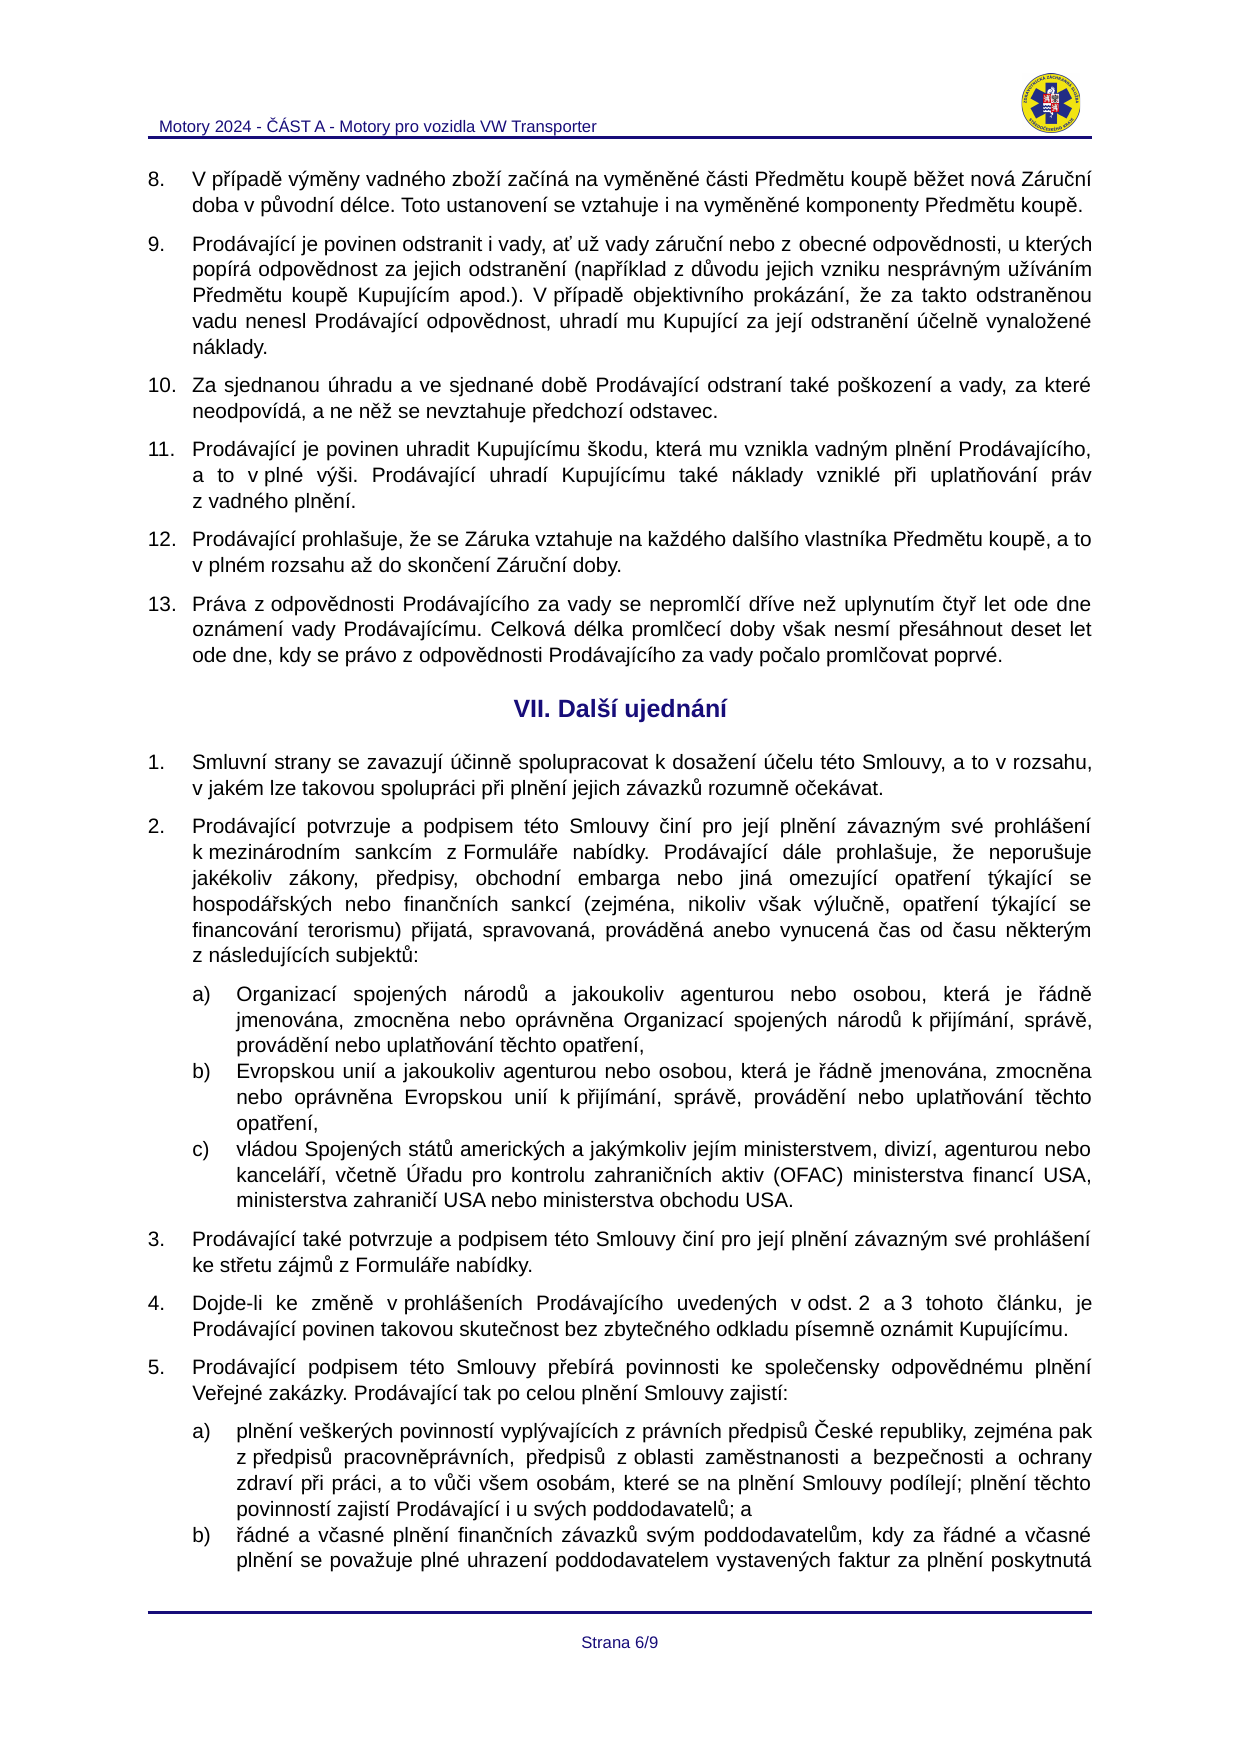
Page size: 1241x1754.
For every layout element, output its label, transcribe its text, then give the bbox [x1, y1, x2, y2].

text Prodávající potvrzuje a podpisem této Smlouvy činí pro její plnění závazným své prohlášení k mezinárodním sankcím z Formuláře nabídky. Prodávající dále prohlašuje, že neporušuje jakékoliv zákony, předpisy, obchodní embarga nebo jiná omezující opatření týkající se hospodářských nebo finančních sankcí (zejména, nikoliv však výlučně, opatření týkající se financování terorismu) přijatá, spravovaná, prováděná anebo vynucená čas od času některým z následujících subjektů: [148, 814, 1093, 967]
text Organizací spojených národů a jakoukoliv agenturou nebo osobou, která je řádně jmenována, zmocněna nebo oprávněna Organizací spojených národů k přijímání, správě, provádění nebo uplatňování těchto opatření, [192, 982, 1093, 1057]
text Prodávající je povinen odstranit i vady, ať už vady záruční nebo z obecné odpovědnosti, u kterých popírá odpovědnost za jejich odstranění (například z důvodu jejich vzniku nesprávným užíváním Předmětu koupě Kupujícím apod.). V případě objektivního prokázání, že za takto odstraněnou vadu nenesl Prodávající odpovědnost, uhradí mu Kupující za její odstranění účelně vynaložené náklady. [148, 231, 1093, 359]
text V případě výměny vadného zboží začíná na vyměněné části Předmětu koupě běžet nová Záruční doba v původní délce. Toto ustanovení se vztahuje i na vyměněné komponenty Předmětu koupě. [148, 167, 1093, 217]
text Dojde-li ke změně v prohlášeních Prodávajícího uvedených v odst. 2 a 3 tohoto článku, je Prodávající povinen takovou skutečnost bez zbytečného odkladu písemně oznámit Kupujícímu. [148, 1291, 1093, 1341]
text Evropskou unií a jakoukoliv agenturou nebo osobou, která je řádně jmenována, zmocněna nebo oprávněna Evropskou unií k přijímání, správě, provádění nebo uplatňování těchto opatření, [192, 1059, 1093, 1135]
text Prodávající prohlašuje, že se Záruka vztahuje na každého dalšího vlastníka Předmětu koupě, a to v plném rozsahu až do skončení Záruční doby. [148, 527, 1093, 577]
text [192, 1522, 1093, 1572]
picture [1021, 73, 1081, 133]
text Prodávající je povinen uhradit Kupujícímu škodu, která mu vznikla vadným plnění Prodávajícího, a to v plné výši. Prodávající uhradí Kupujícímu také náklady vzniklé při uplatňování práv z vadného plnění. [148, 437, 1093, 513]
text Prodávající také potvrzuje a podpisem této Smlouvy činí pro její plnění závazným své prohlášení ke střetu zájmů z Formuláře nabídky. [148, 1227, 1093, 1276]
text Za sjednanou úhradu a ve sjednané době Prodávající odstraní také poškození a vady, za které neodpovídá, a ne něž se nevztahuje předchozí odstavec. [148, 373, 1093, 423]
text vládou Spojených států amerických a jakýmkoliv jejím ministerstvem, divizí, agenturou nebo kanceláří, včetně Úřadu pro kontrolu zahraničních aktiv (OFAC) ministerstva financí USA, ministerstva zahraničí USA nebo ministerstva obchodu USA. [192, 1137, 1093, 1212]
text plnění veškerých povinností vyplývajících z právních předpisů České republiky, zejména pak z předpisů pracovněprávních, předpisů z oblasti zaměstnanosti a bezpečnosti a ochrany zdraví při práci, a to vůči všem osobám, které se na plnění Smlouvy podílejí; plnění těchto povinností zajistí Prodávající i u svých poddodavatelů; a [192, 1419, 1093, 1521]
text Další ujednání [148, 694, 1093, 723]
text Smluvní strany se zavazují účinně spolupracovat k dosažení účelu této Smlouvy, a to v rozsahu, v jakém lze takovou spolupráci při plnění jejich závazků rozumně očekávat. [148, 750, 1093, 800]
text Prodávající podpisem této Smlouvy přebírá povinnosti ke společensky odpovědnému plnění Veřejné zakázky. Prodávající tak po celou plnění Smlouvy zajistí: [148, 1355, 1093, 1405]
text Práva z odpovědnosti Prodávajícího za vady se nepromlčí dříve než uplynutím čtyř let ode dne oznámení vady Prodávajícímu. Celková délka promlčecí doby však nesmí přesáhnout deset let ode dne, kdy se právo z odpovědnosti Prodávajícího za vady počalo promlčovat poprvé. [148, 591, 1093, 667]
